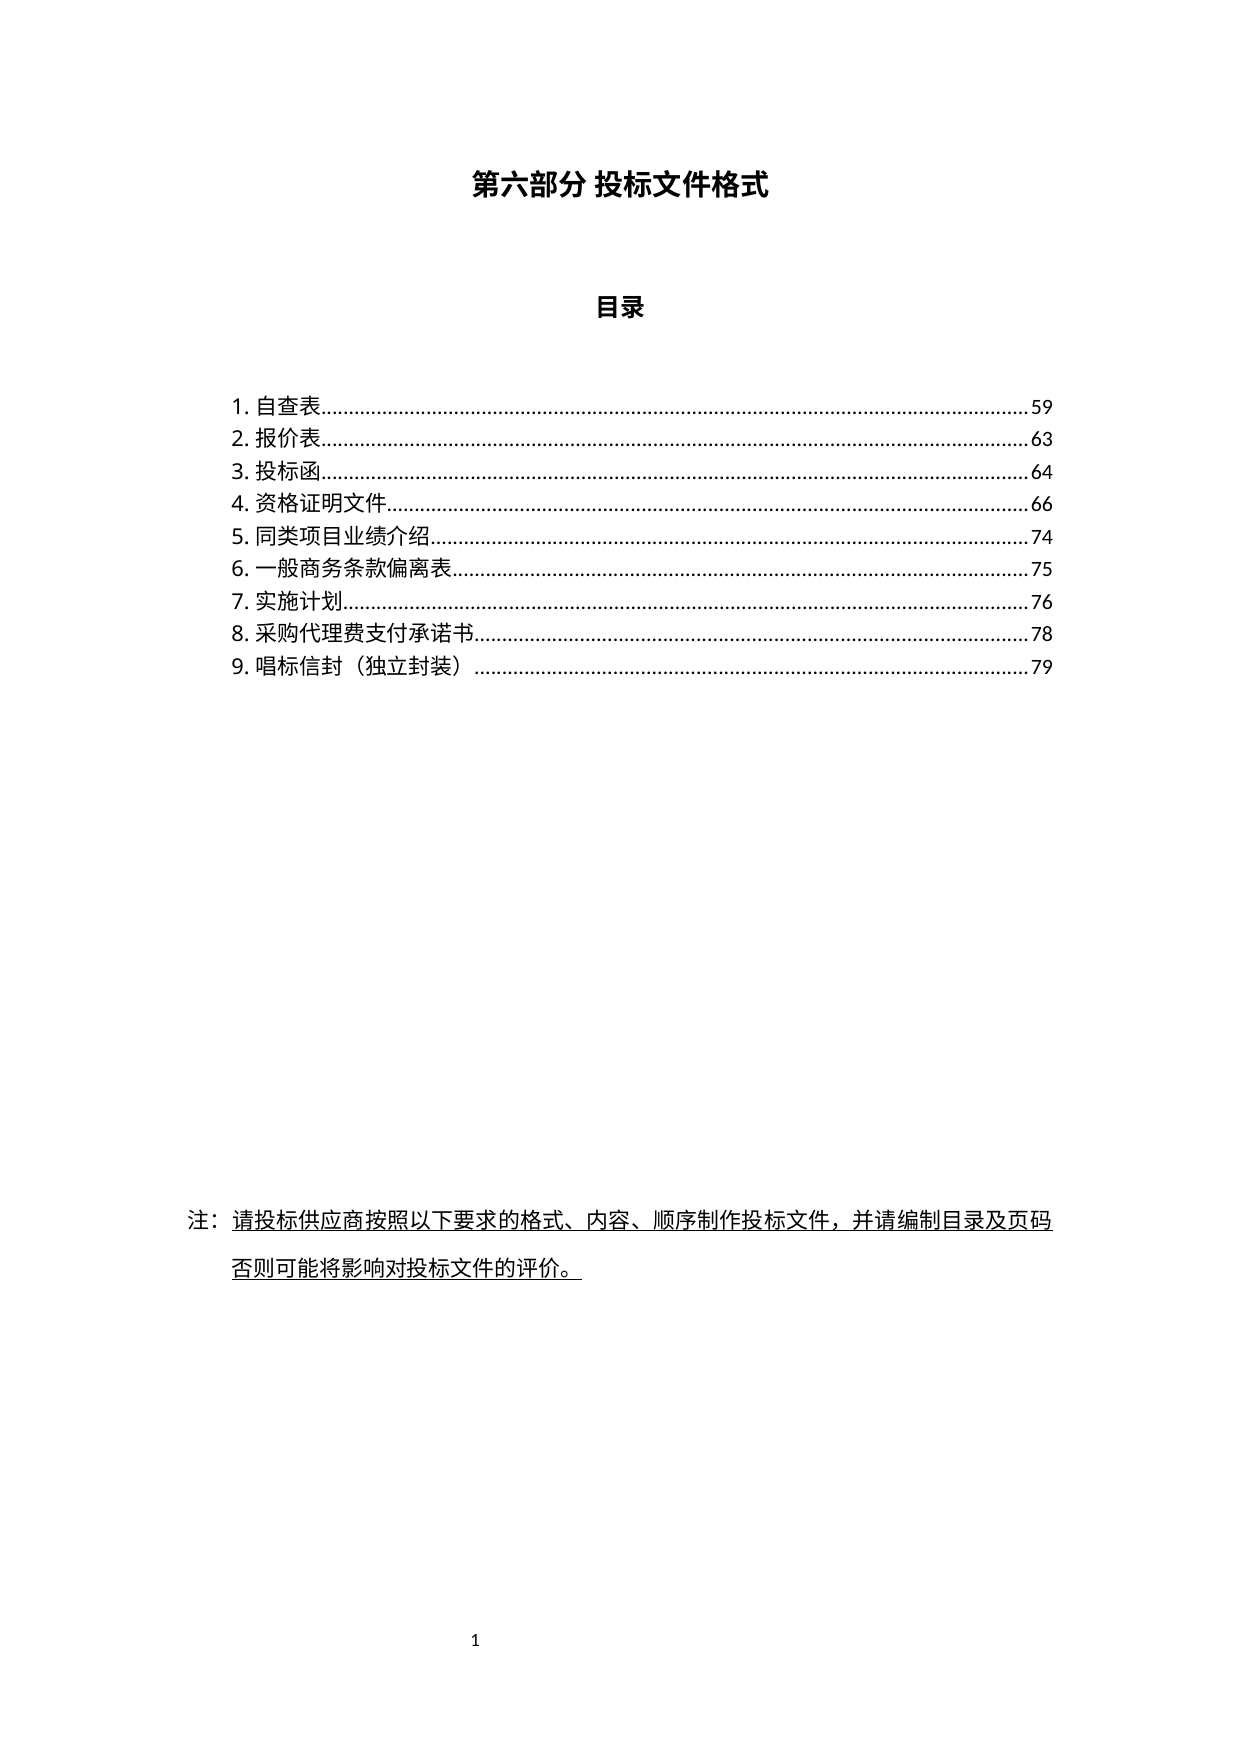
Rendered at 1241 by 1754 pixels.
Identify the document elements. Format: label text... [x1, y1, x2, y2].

text 9. 唱标信封（独立封装） 79 [231, 648, 1053, 681]
text 注：请投标供应商按照以下要求的格式、内容、顺序制作投标文件，并请编制目录及页码，否则可能将影响对投标文件的评价。 [187, 1202, 1053, 1283]
text 5. 同类项目业绩介绍 74 [231, 518, 1053, 551]
text 6. 一般商务条款偏离表 75 [231, 551, 1053, 583]
text 7. 实施计划 76 [231, 583, 1053, 616]
text 1. 自查表 59 [231, 388, 1053, 421]
text 第六部分 投标文件格式 [187, 162, 1053, 204]
text 4. 资格证明文件 66 [231, 486, 1053, 518]
text 目录 [187, 273, 1053, 338]
text 3. 投标函 64 [231, 453, 1053, 486]
text 2. 报价表 63 [231, 421, 1053, 453]
text 8. 采购代理费支付承诺书 78 [231, 616, 1053, 648]
